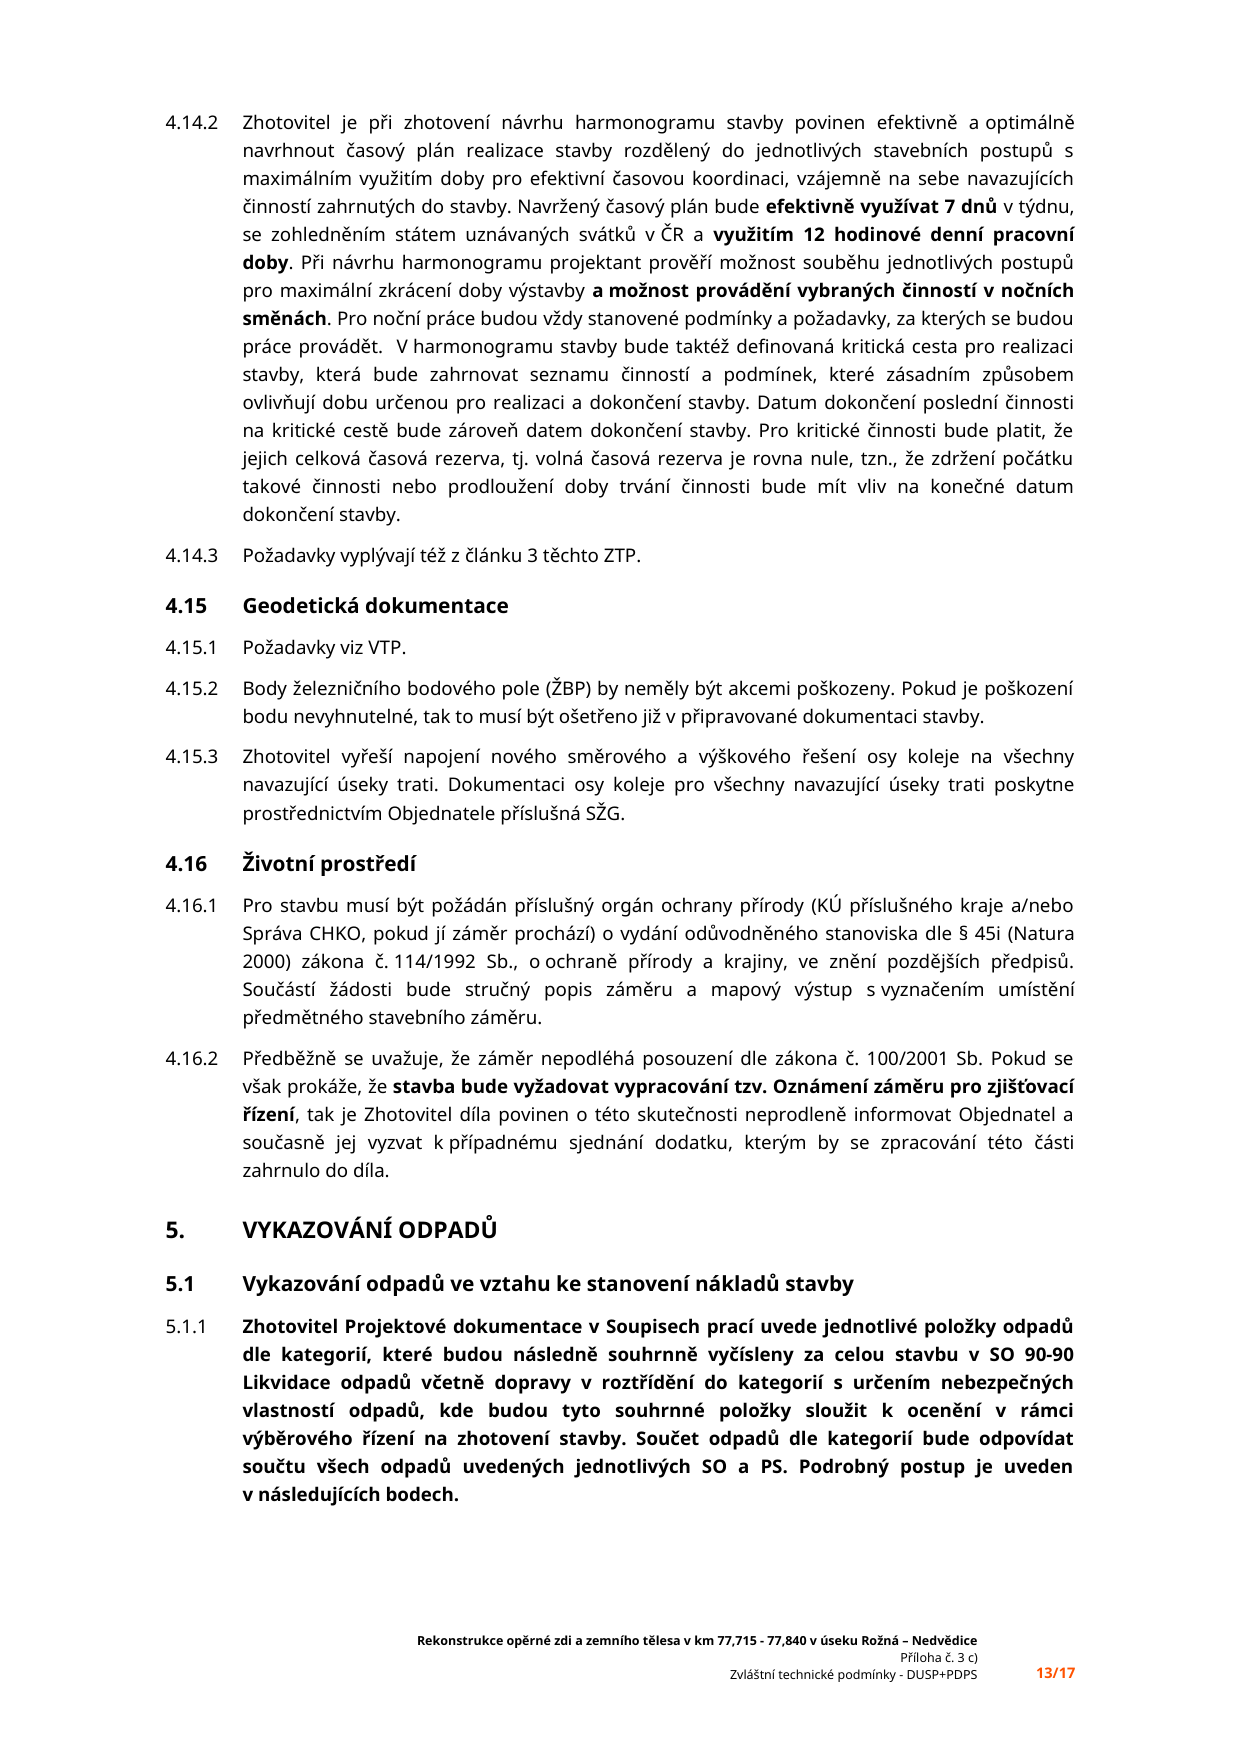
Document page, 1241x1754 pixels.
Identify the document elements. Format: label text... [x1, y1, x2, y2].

text Požadavky vyplývají též z článku 3 těchto ZTP. [165, 542, 1075, 568]
list Životní prostředí [165, 849, 1075, 877]
list Vykazování odpadů [165, 1214, 1075, 1246]
list Zhotovitel vyřeší napojení nového směrového a výškového řešení osy koleje na všechny navazující úseky trati. Dokumentaci osy koleje pro všechny navazující úseky trati poskytne prostřednictvím Objednatele příslušná SŽG. [165, 744, 1075, 825]
list Pro stavbu musí být požádán příslušný orgán ochrany přírody (KÚ příslušného kraje a/nebo Správa CHKO, pokud jí záměr prochází) o vydání odůvodněného stanoviska dle § 45i (Natura 2000) zákona č. 114/1992 Sb., o ochraně přírody a krajiny, ve znění pozdějších předpisů. Součástí žádosti bude stručný popis záměru a mapový výstup s vyznačením umístění předmětného stavebního záměru. [165, 892, 1075, 1030]
list Zhotovitel Projektové dokumentace v Soupisech prací uvede jednotlivé položky odpadů dle kategorií, které budou následně souhrnně vyčísleny za celou stavbu v SO 90-90 Likvidace odpadů včetně dopravy v roztřídění do kategorií s určením nebezpečných vlastností odpadů, kde budou tyto souhrnné položky sloužit k ocenění v rámci výběrového řízení na zhotovení stavby. Součet odpadů dle kategorií bude odpovídat součtu všech odpadů uvedených jednotlivých SO a PS. Podrobný postup je uveden v následujících bodech. [165, 1313, 1075, 1507]
list Geodetická dokumentace [165, 591, 1075, 619]
list Body železničního bodového pole (ŽBP) by neměly být akcemi poškozeny. Pokud je poškození bodu nevyhnutelné, tak to musí být ošetřeno již v připravované dokumentaci stavby. [165, 675, 1075, 729]
text Zhotovitel je při zhotovení návrhu harmonogramu stavby povinen efektivně a optimálně navrhnout časový plán realizace stavby rozdělený do jednotlivých stavebních postupů s maximálním využitím doby pro efektivní časovou koordinaci, vzájemně na sebe navazujících činností zahrnutých do stavby. Navržený časový plán bude efektivně využívat 7 dnů v týdnu, se zohledněním státem uznávaných svátků v ČR a využitím 12 hodinové denní pracovní doby. Při návrhu harmonogramu projektant prověří možnost souběhu jednotlivých postupů pro maximální zkrácení doby výstavby a možnost provádění vybraných činností v nočních směnách. Pro noční práce budou vždy stanovené podmínky a požadavky, za kterých se budou práce provádět. V harmonogramu stavby bude taktéž definovaná kritická cesta pro realizaci stavby, která bude zahrnovat seznamu činností a podmínek, které zásadním způsobem ovlivňují dobu určenou pro realizaci a dokončení stavby. Datum dokončení poslední činnosti na kritické cestě bude zároveň datem dokončení stavby. Pro kritické činnosti bude platit, že jejich celková časová rezerva, tj. volná časová rezerva je rovna nule, tzn., že zdržení počátku takové činnosti nebo prodloužení doby trvání činnosti bude mít vliv na konečné datum dokončení stavby. [165, 109, 1075, 527]
list Vykazování odpadů ve vztahu ke stanovení nákladů stavby [165, 1269, 1075, 1298]
list Předběžně se uvažuje, že záměr nepodléhá posouzení dle zákona č. 100/2001 Sb. Pokud se však prokáže, že stavba bude vyžadovat vypracování tzv. Oznámení záměru pro zjišťovací řízení, tak je Zhotovitel díla povinen o této skutečnosti neprodleně informovat Objednatel a současně jej vyzvat k případnému sjednání dodatku, kterým by se zpracování této části zahrnulo do díla. [165, 1045, 1075, 1183]
list Požadavky viz VTP. [165, 635, 1075, 660]
